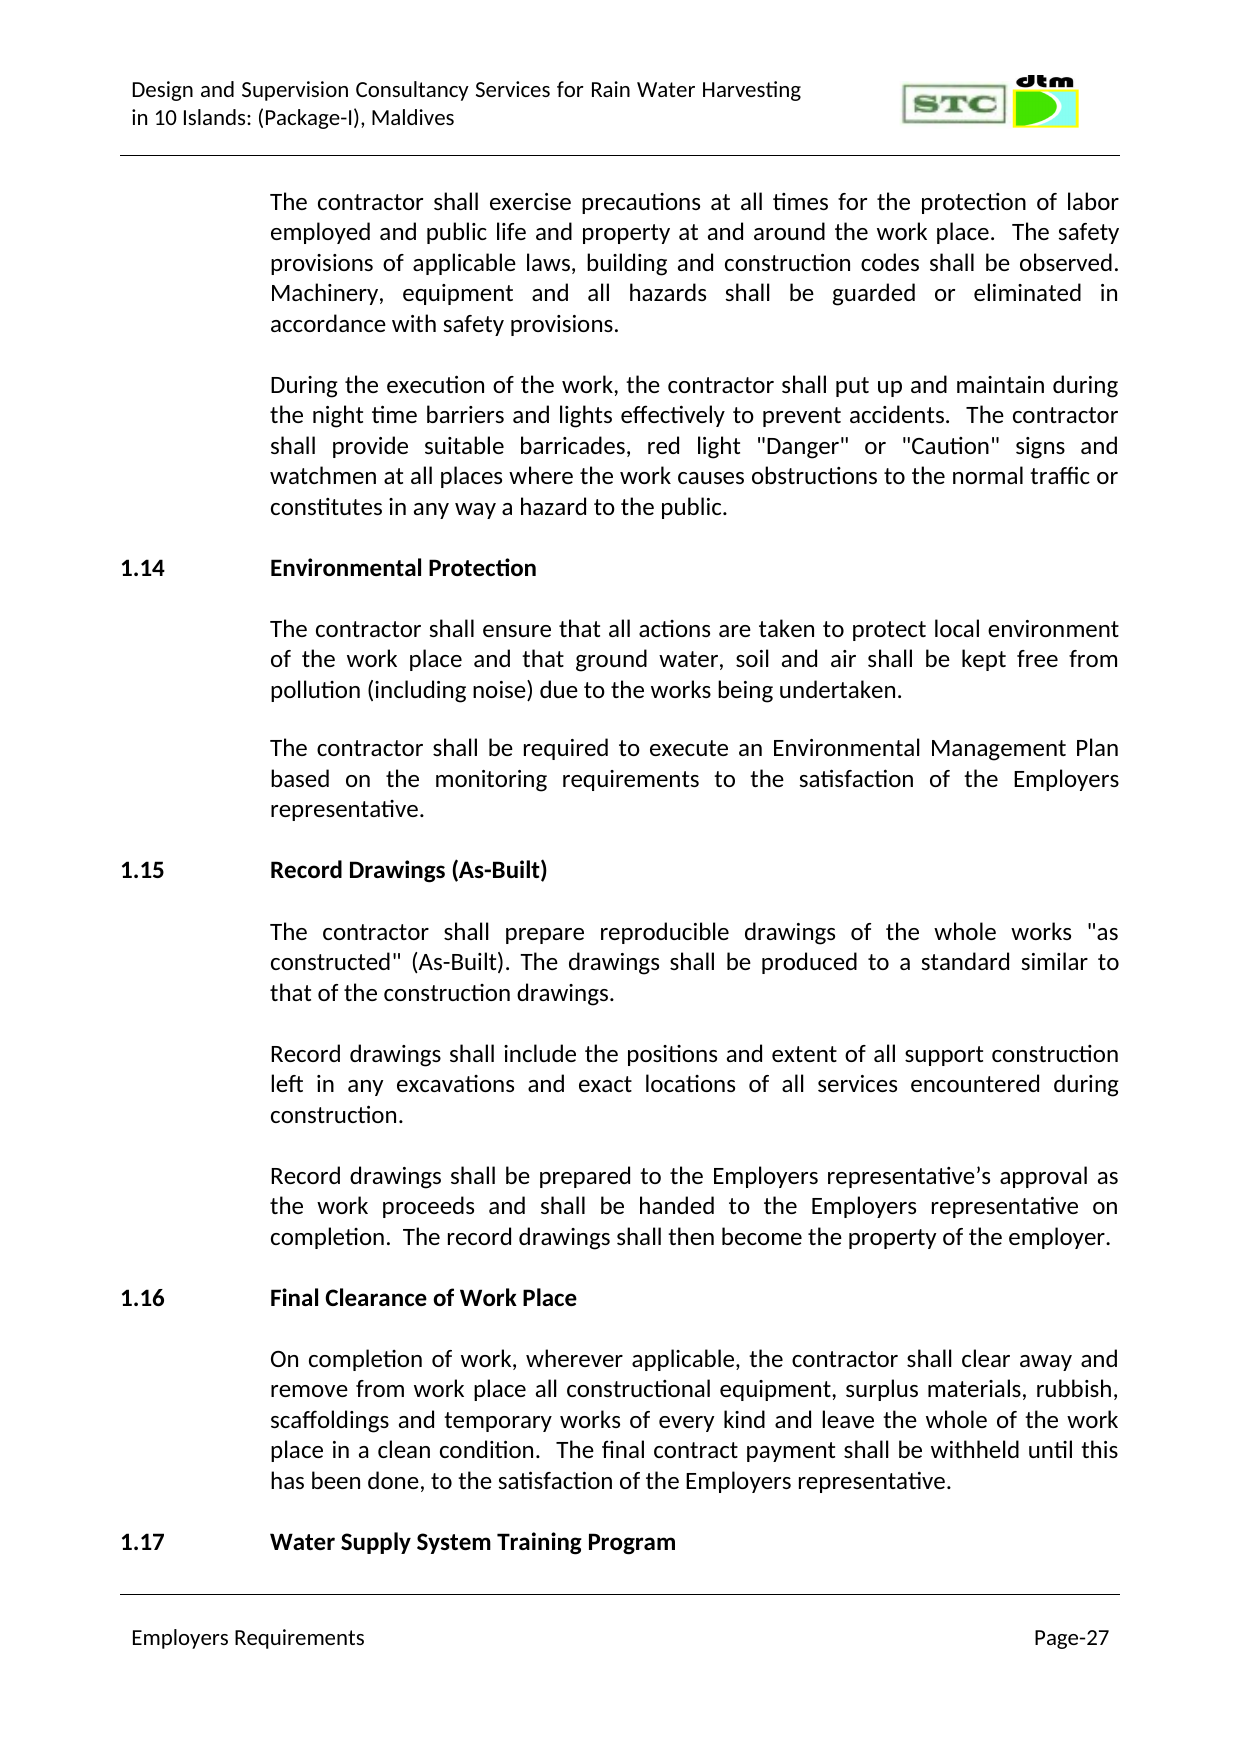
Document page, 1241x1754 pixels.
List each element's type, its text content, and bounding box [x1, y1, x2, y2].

text The contractor shall ensure that all actions are taken to protect local environment of the work place and that ground water, soil and air shall be kept free from pollution (including noise) due to the works being undertaken. [270, 613, 1120, 704]
subtitle Water Supply System Training Program [120, 1526, 1120, 1557]
subtitle Final Clearance of Work Place [120, 1282, 1120, 1312]
text On completion of work, wherever applicable, the contractor shall clear away and remove from work place all constructional equipment, surplus materials, rubbish, scaffoldings and temporary works of every kind and leave the whole of the work place in a clean condition. The final contract payment shall be withheld until this has been done, to the satisfaction of the Employers representative. [270, 1343, 1120, 1496]
text The contractor shall exercise precautions at all times for the protection of labor employed and public life and property at and around the work place. The safety provisions of applicable laws, building and construction codes shall be observed. Machinery, equipment and all hazards shall be guarded or eliminated in accordance with safety provisions. [270, 186, 1120, 338]
picture [899, 75, 1079, 129]
subtitle Record Drawings (As-Built) [120, 855, 1120, 885]
text Record drawings shall be prepared to the Employers representative’s approval as the work proceeds and shall be handed to the Employers representative on completion. The record drawings shall then become the property of the employer. [270, 1160, 1120, 1251]
subtitle Environmental Protection [120, 552, 1120, 582]
text The contractor shall be required to execute an Environmental Management Plan based on the monitoring requirements to the satisfaction of the Employers representative. [270, 733, 1120, 824]
text Record drawings shall include the positions and extent of all support construction left in any excavations and exact locations of all services encountered during construction. [270, 1038, 1120, 1129]
text During the execution of the work, the contractor shall put up and maintain during the night time barriers and lights effectively to prevent accidents. The contractor shall provide suitable barricades, red light "Danger" or "Caution" signs and watchmen at all places where the work causes obstructions to the normal traffic or constitutes in any way a hazard to the public. [270, 369, 1120, 521]
text The contractor shall prepare reproducible drawings of the whole works "as constructed" (As-Built). The drawings shall be produced to a standard similar to that of the construction drawings. [270, 916, 1120, 1007]
